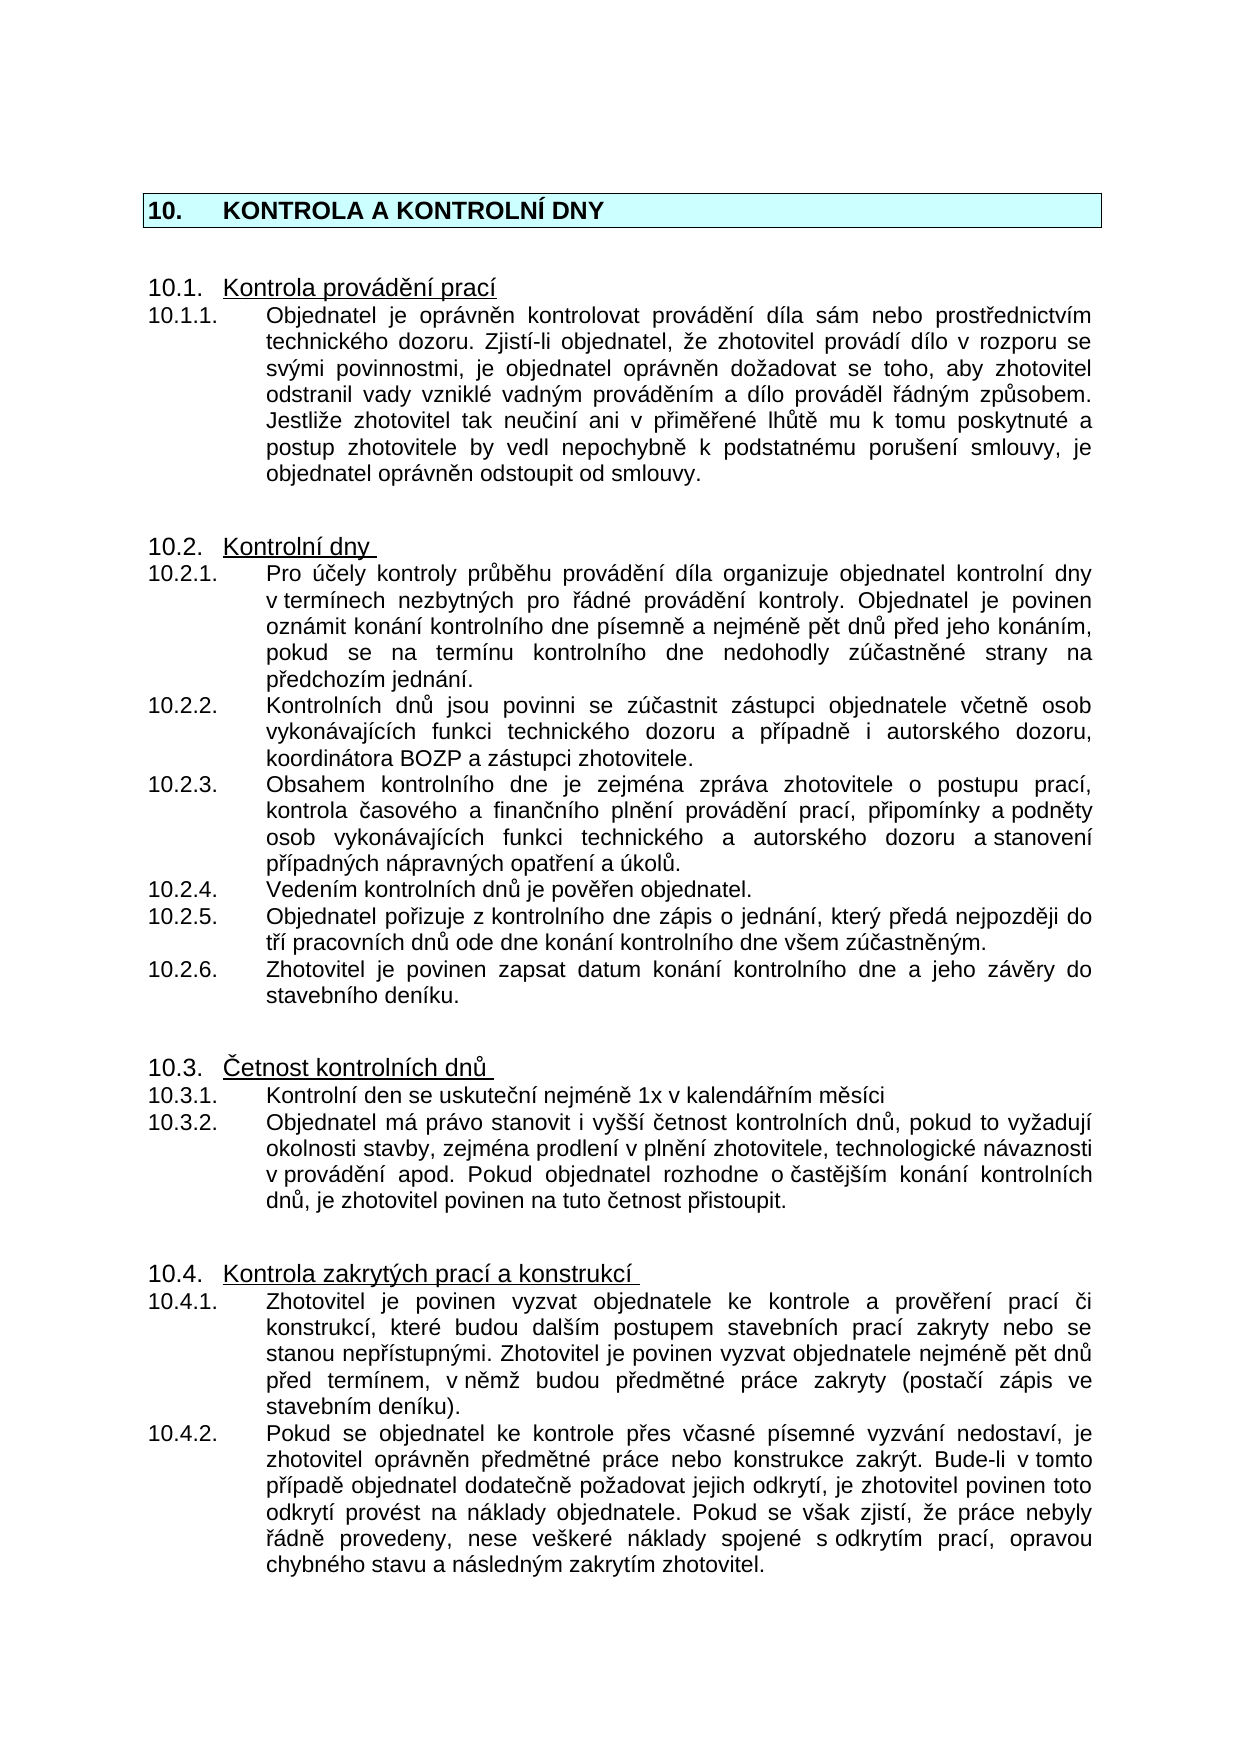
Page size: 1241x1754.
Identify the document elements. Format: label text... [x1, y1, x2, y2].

list Objednatel pořizuje z kontrolního dne zápis o jednání, který předá nejpozději do tří pracovních dnů ode dne konání kontrolního dne všem zúčastněným. [148, 903, 1093, 956]
list Zhotovitel je povinen vyzvat objednatele ke kontrole a prověření prací či konstrukcí, které budou dalším postupem stavebních prací zakryty nebo se stanou nepřístupnými. Zhotovitel je povinen vyzvat objednatele nejméně pět dnů před termínem, v němž budou předmětné práce zakryty (postačí zápis ve stavebním deníku). [148, 1288, 1093, 1419]
list Četnost kontrolních dnů [148, 1053, 1093, 1082]
list Kontrolní den se uskuteční nejméně 1x v kalendářním měsíci [148, 1082, 1093, 1108]
list Kontrolní dny [148, 531, 1093, 560]
list Kontrola zakrytých prací a konstrukcí [148, 1259, 1093, 1288]
list Zhotovitel je povinen zapsat datum konání kontrolního dne a jeho závěry do stavebního deníku. [148, 956, 1093, 1008]
text kontrola a Kontrolní dny [144, 194, 1101, 227]
list Vedením kontrolních dnů je pověřen objednatel. [148, 876, 1093, 903]
list Objednatel má právo stanovit i vyšší četnost kontrolních dnů, pokud to vyžadují okolnosti stavby, zejména prodlení v plnění zhotovitele, technologické návaznosti v provádění apod. Pokud objednatel rozhodne o častějším konání kontrolních dnů, je zhotovitel povinen na tuto četnost přistoupit. [148, 1108, 1093, 1214]
list Pokud se objednatel ke kontrole přes včasné písemné vyzvání nedostaví, je zhotovitel oprávněn předmětné práce nebo konstrukce zakrýt. Bude-li v tomto případě objednatel dodatečně požadovat jejich odkrytí, je zhotovitel povinen toto odkrytí provést na náklady objednatele. Pokud se však zjistí, že práce nebyly řádně provedeny, nese veškeré náklady spojené s odkrytím prací, opravou chybného stavu a následným zakrytím zhotovitel. [148, 1419, 1093, 1578]
list Pro účely kontroly průběhu provádění díla organizuje objednatel kontrolní dny v termínech nezbytných pro řádné provádění kontroly. Objednatel je povinen oznámit konání kontrolního dne písemně a nejméně pět dnů před jeho konáním, pokud se na termínu kontrolního dne nedohodly zúčastněné strany na předchozím jednání. [148, 560, 1093, 692]
list Kontrola provádění prací [148, 273, 1093, 302]
list Obsahem kontrolního dne je zejména zpráva zhotovitele o postupu prací, kontrola časového a finančního plnění provádění prací, připomínky a podněty osob vykonávajících funkci technického a autorského dozoru a stanovení případných nápravných opatření a úkolů. [148, 771, 1093, 876]
list Objednatel je oprávněn kontrolovat provádění díla sám nebo prostřednictvím technického dozoru. Zjistí-li objednatel, že zhotovitel provádí dílo v rozporu se svými povinnostmi, je objednatel oprávněn dožadovat se toho, aby zhotovitel odstranil vady vzniklé vadným prováděním a dílo prováděl řádným způsobem. Jestliže zhotovitel tak neučiní ani v přiměřené lhůtě mu k tomu poskytnuté a postup zhotovitele by vedl nepochybně k podstatnému porušení smlouvy, je objednatel oprávněn odstoupit od smlouvy. [148, 302, 1093, 486]
list Kontrolních dnů jsou povinni se zúčastnit zástupci objednatele včetně osob vykonávajících funkci technického dozoru a případně i autorského dozoru, koordinátora BOZP a zástupci zhotovitele. [148, 692, 1093, 771]
